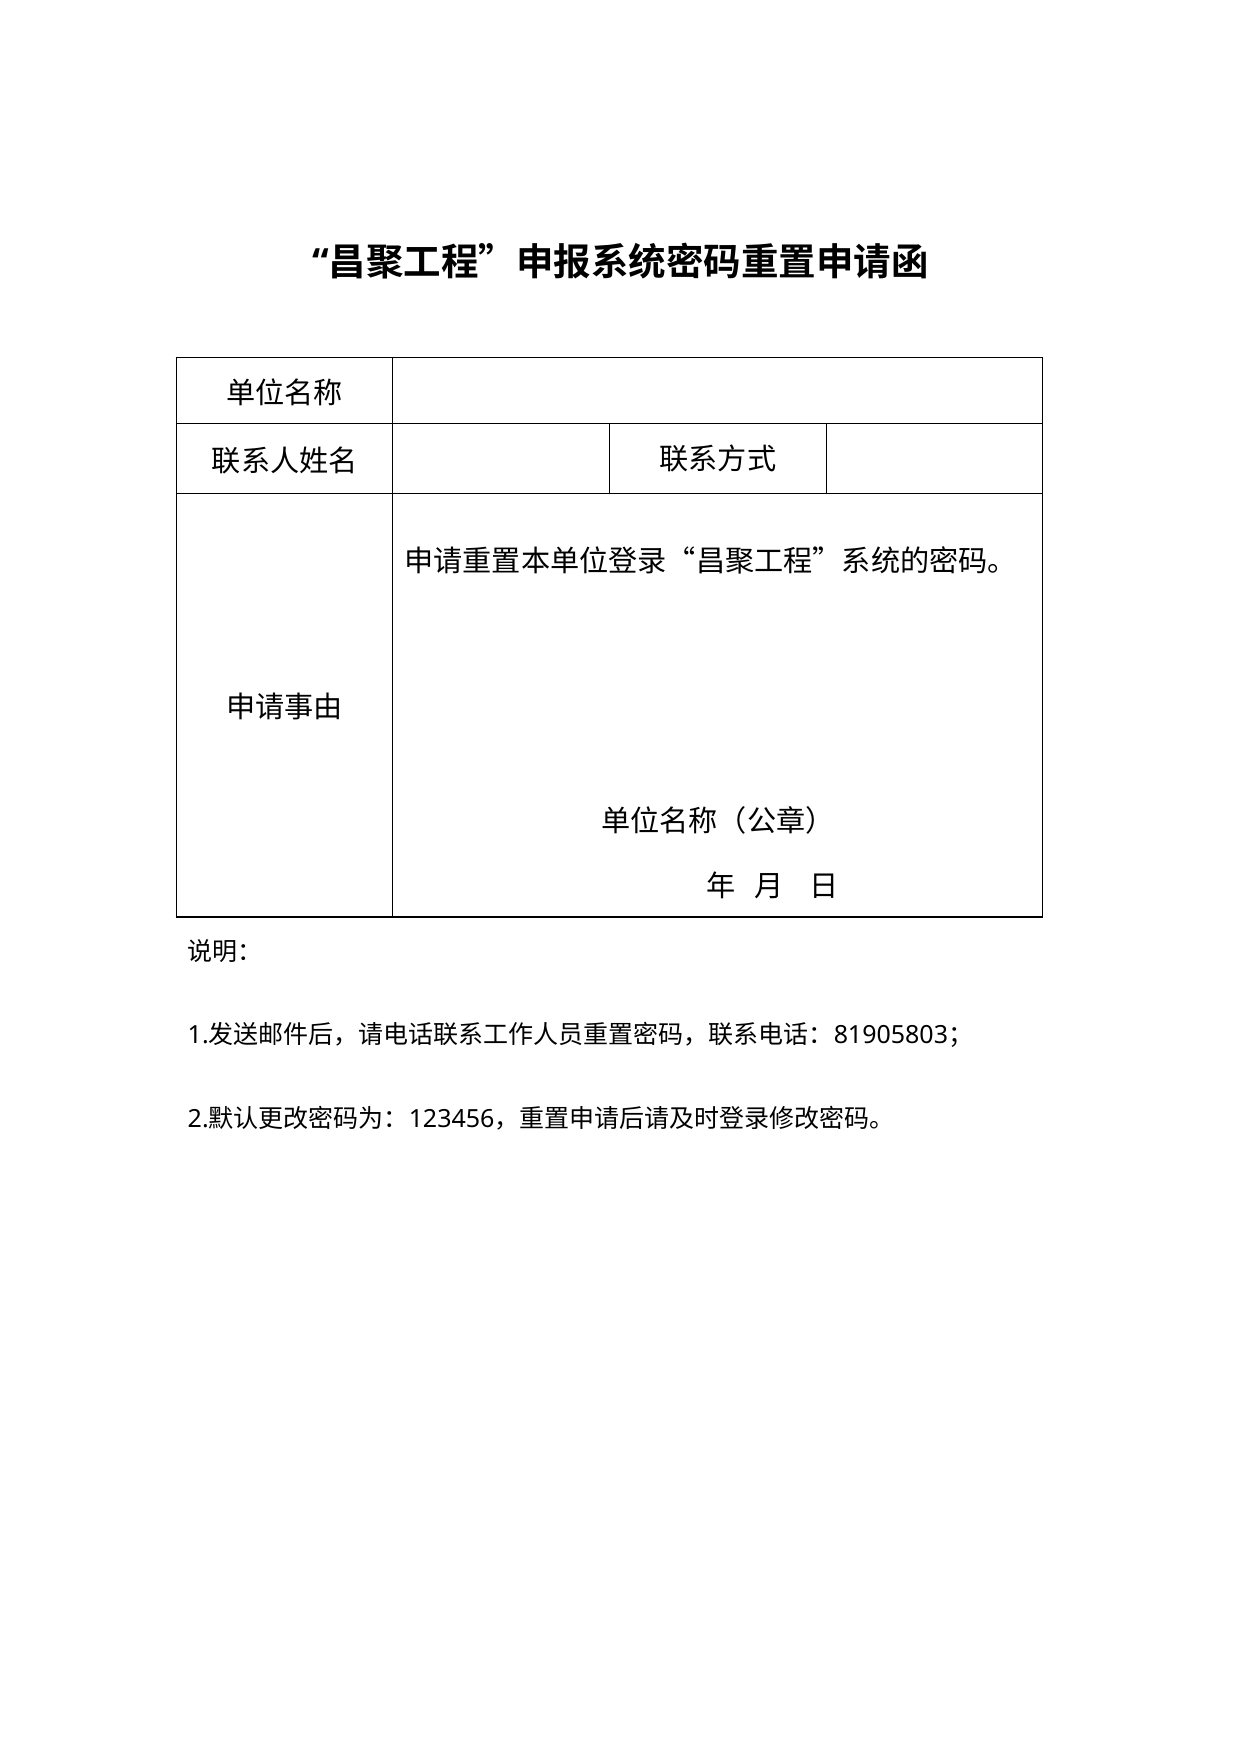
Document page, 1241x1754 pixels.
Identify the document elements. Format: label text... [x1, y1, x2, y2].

table_header 单位名称 [177, 358, 392, 423]
table_header [393, 358, 1042, 423]
table_cell 申请重置本单位登录“昌聚工程”系统的密码。 单位名称（公章） 年 月 日 [393, 494, 1042, 916]
text “昌聚工程”申报系统密码重置申请函 [187, 227, 1053, 292]
text 2.默认更改密码为：123456，重置申请后请及时登录修改密码。 [187, 1084, 1053, 1149]
table_cell [393, 424, 609, 493]
text 说明： [187, 917, 1053, 982]
table_cell [827, 424, 1042, 493]
text 1.发送邮件后，请电话联系工作人员重置密码，联系电话：81905803； [187, 1001, 1053, 1066]
table_cell 申请事由 [177, 494, 392, 916]
table_cell 联系方式 [610, 424, 826, 493]
table_cell 联系人姓名 [177, 424, 392, 493]
